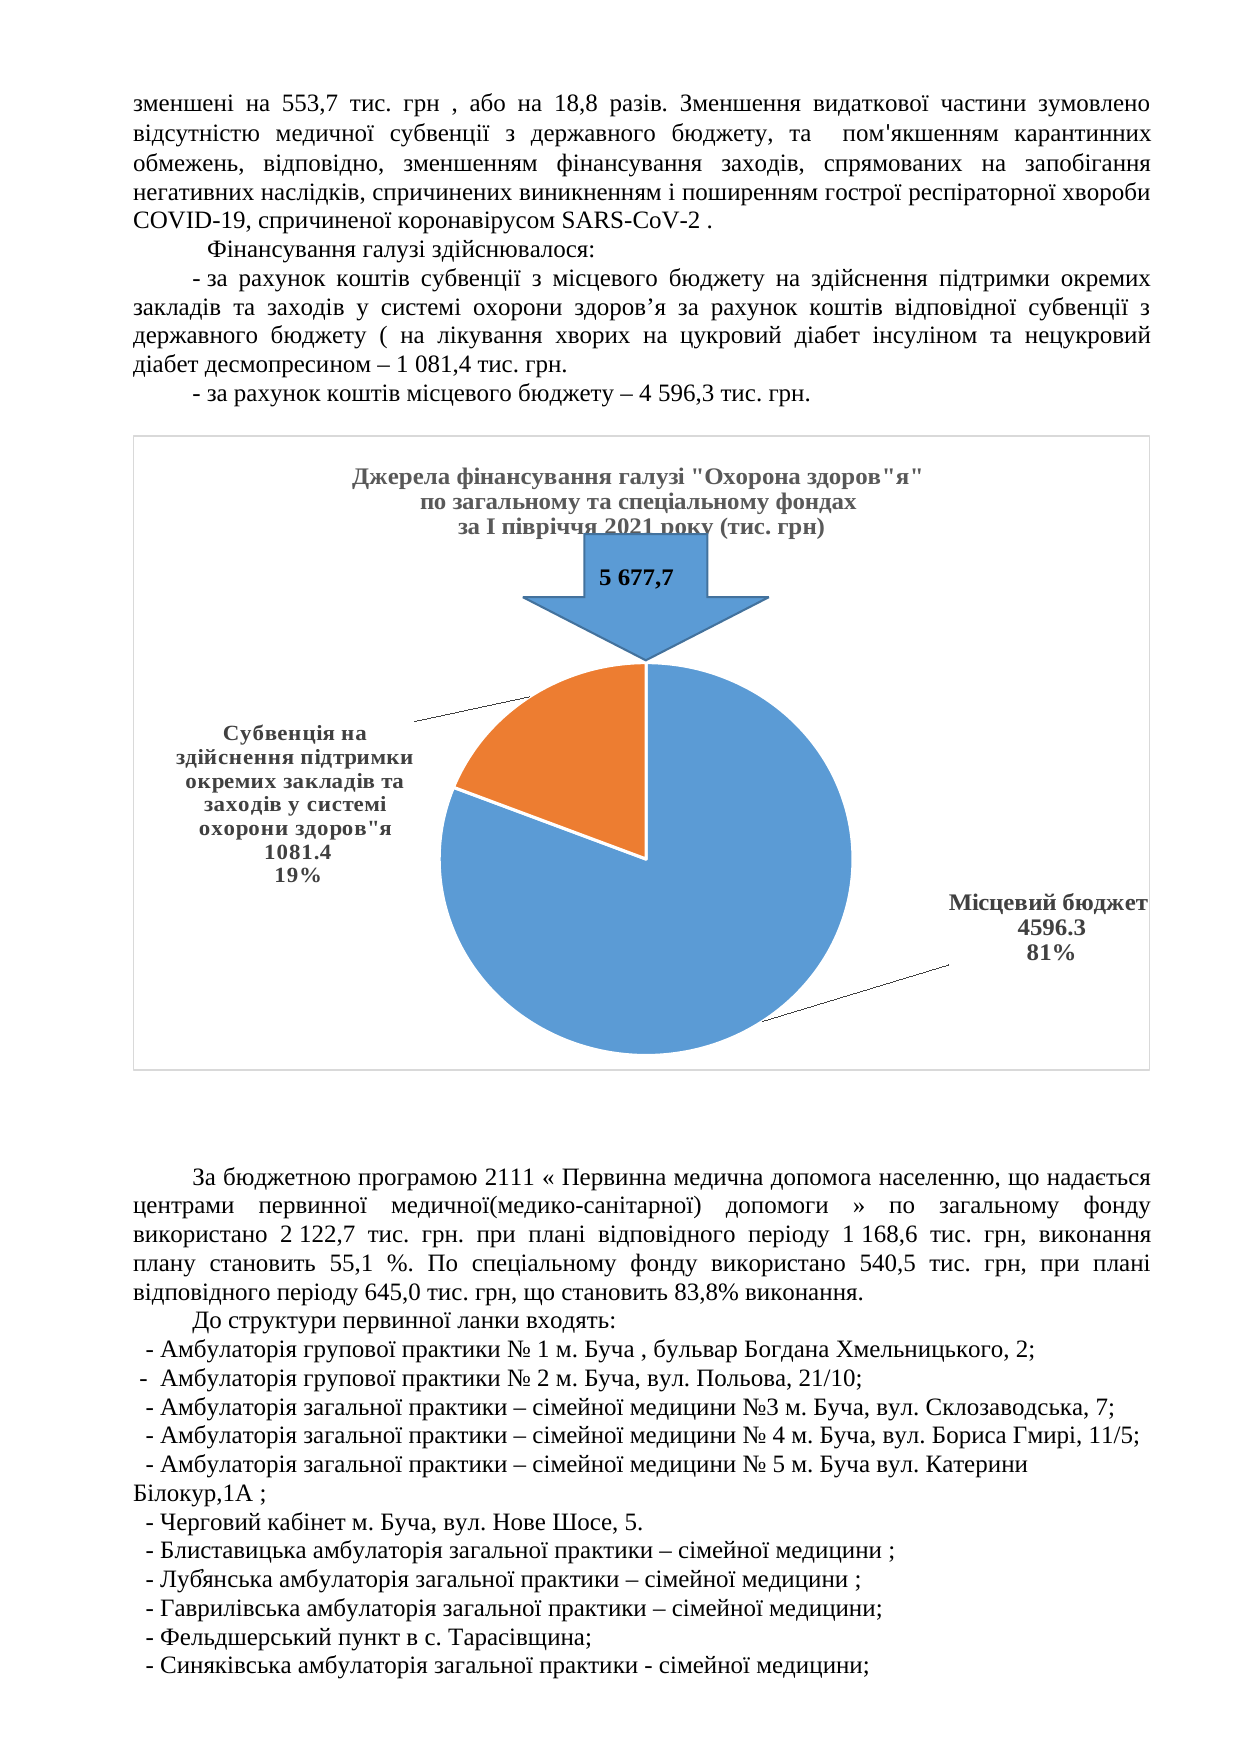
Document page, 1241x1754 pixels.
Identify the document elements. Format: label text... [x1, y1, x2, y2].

text - Амбулаторія загальної практики – сімейної медицини № 5 м. Буча вул. Катерини Білокур,1А ; [133, 1449, 1152, 1507]
text За бюджетною програмою 2111 « Первинна медична допомога населенню, що надається центрами первинної медичної(медико-санітарної) допомоги » по загальному фонду використано 2 122,7 тис. грн. при плані відповідного періоду 1 168,6 тис. грн, виконання плану становить 55,1 %. По спеціальному фонду використано 540,5 тис. грн, при плані відповідного періоду 645,0 тис. грн, що становить 83,8% виконання. [133, 1162, 1152, 1305]
text - Гаврилівська амбулаторія загальної практики – сімейної медицини; [133, 1593, 1152, 1622]
text До структури первинної ланки входять: [133, 1305, 1152, 1334]
list за рахунок коштів субвенції з місцевого бюджету на здійснення підтримки окремих закладів та заходів у системі охорони здоров’я за рахунок коштів відповідної субвенції з державного бюджету ( на лікування хворих на цукровий діабет інсуліном та нецукровий діабет десмопресином – 1 081,4 тис. грн. [133, 263, 1152, 378]
list за рахунок коштів місцевого бюджету – 4 596,3 тис. грн. [133, 378, 1152, 407]
text - Фельдшерський пункт в с. Тарасівщина; [133, 1622, 1152, 1650]
text - Амбулаторія групової практики № 2 м. Буча, вул. Польова, 21/10; [133, 1363, 1152, 1392]
text - Синяківська амбулаторія загальної практики - сімейної медицини; [133, 1650, 1152, 1679]
text - Луб҆янська амбулаторія загальної практики – сімейної медицини ; [133, 1564, 1152, 1593]
text - Амбулаторія групової практики № 1 м. Буча , бульвар Богдана Хмельницького, 2; [133, 1334, 1152, 1363]
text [133, 88, 1152, 234]
text Фінансування галузі здійснювалося: [133, 234, 1152, 263]
text - Черговий кабінет м. Буча, вул. Нове Шосе, 5. [133, 1507, 1152, 1535]
text - Блиставицька амбулаторія загальної практики – сімейної медицини ; [133, 1535, 1152, 1564]
text - Амбулаторія загальної практики – сімейної медицини № 4 м. Буча, вул. Бориса Гмирі, 11/5; [133, 1420, 1152, 1449]
text - Амбулаторія загальної практики – сімейної медицини №3 м. Буча, вул. Склозаводська, 7; [133, 1392, 1152, 1420]
